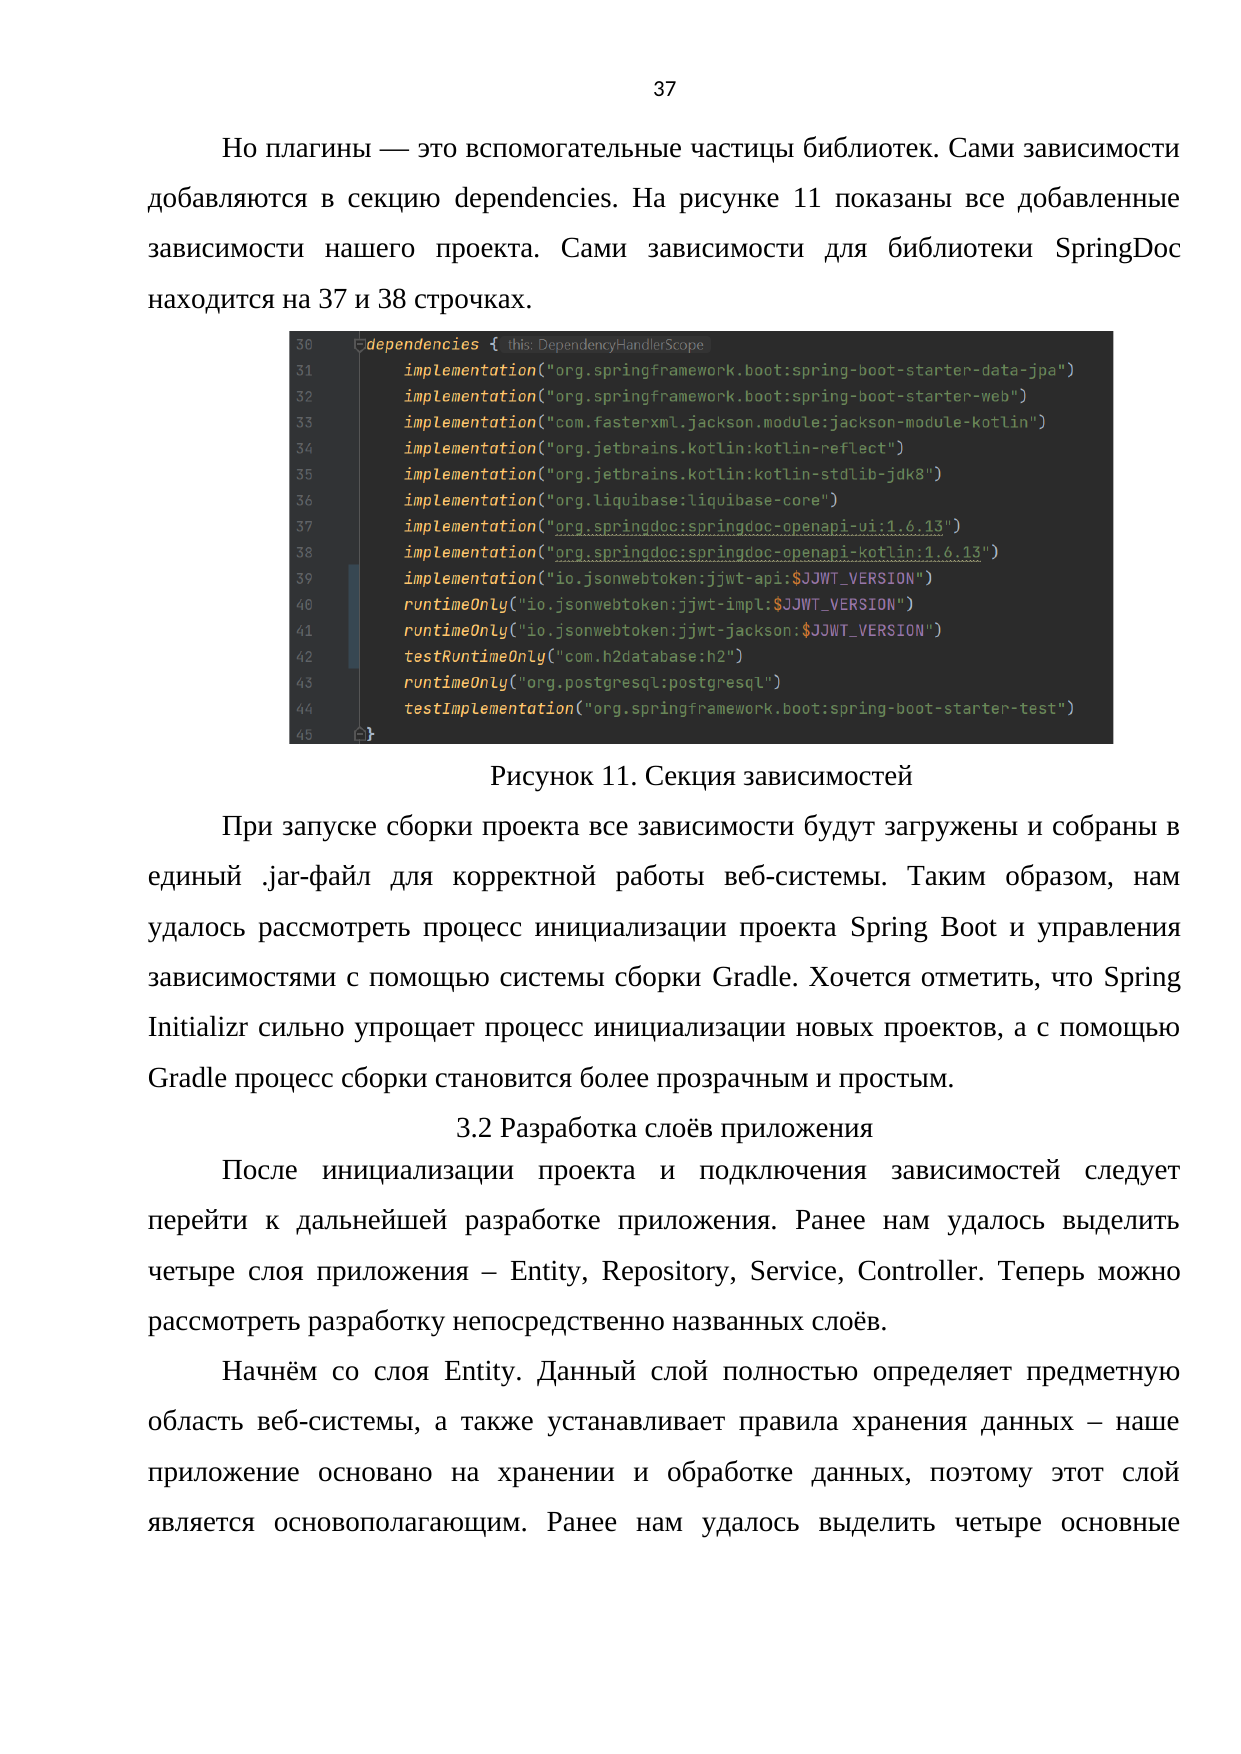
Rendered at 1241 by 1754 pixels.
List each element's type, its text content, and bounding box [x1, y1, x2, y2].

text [148, 1353, 1181, 1538]
subtitle 3.2 Разработка слоёв приложения [148, 1110, 1181, 1144]
picture [289, 331, 1114, 744]
text При запуске сборки проекта все зависимости будут загружены и собраны в единый .jar-файл для корректной работы веб-системы. Таким образом, нам удалось рассмотреть процесс инициализации проекта Spring Boot и управления зависимостями с помощью системы сборки Gradle. Хочется отметить, что Spring Initializr сильно упрощает процесс инициализации новых проектов, а с помощью Gradle процесс сборки становится более прозрачным и простым. [148, 808, 1181, 1093]
text После инициализации проекта и подключения зависимостей следует перейти к дальнейшей разработке приложения. Ранее нам удалось выделить четыре слоя приложения – Entity, Repository, Service, Controller. Теперь можно рассмотреть разработку непосредственно названных слоёв. [148, 1152, 1181, 1336]
text Рисунок 11. Секция зависимостей [148, 758, 1181, 791]
text Но плагины — это вспомогательные частицы библиотек. Сами зависимости добавляются в секцию dependencies. На рисунке 11 показаны все добавленные зависимости нашего проекта. Сами зависимости для библиотеки SpringDoc находится на 37 и 38 строчках. [148, 130, 1181, 314]
